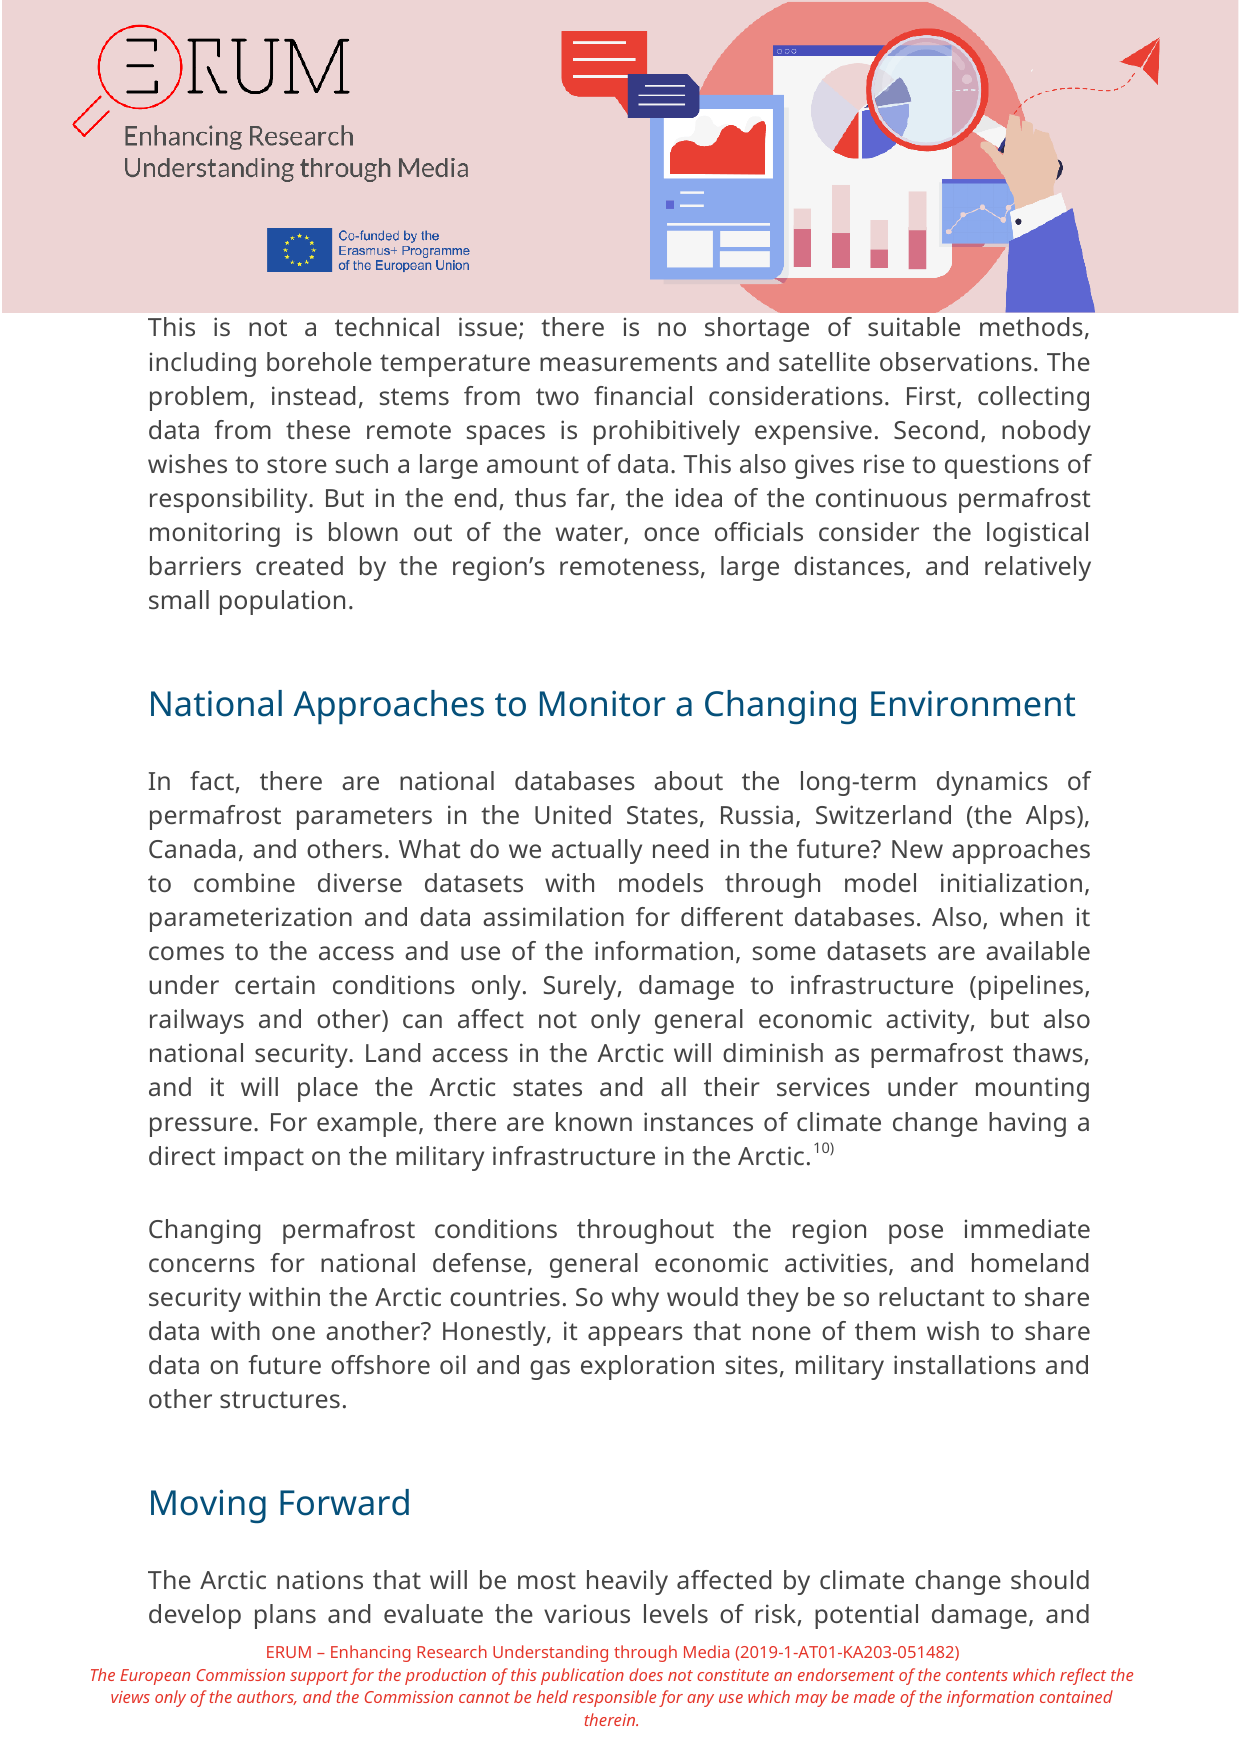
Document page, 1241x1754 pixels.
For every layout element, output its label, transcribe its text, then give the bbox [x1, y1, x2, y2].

text Changing permafrost conditions throughout the region pose immediate concerns for national defense, general economic activities, and homeland security within the Arctic countries. So why would they be so reluctant to share data with one another? Honestly, it appears that none of them wish to share data on future offshore oil and gas exploration sites, military installations and other structures. [148, 1211, 1093, 1416]
subtitle National Approaches to Monitor a Changing Environment [148, 670, 1093, 726]
subtitle Moving Forward [148, 1469, 1093, 1525]
picture [0, 0, 1241, 313]
text This is not a technical issue; there is no shortage of suitable methods, including borehole temperature measurements and satellite observations. The problem, instead, stems from two financial considerations. First, collecting data from these remote spaces is prohibitively expensive. Second, nobody wishes to store such a large amount of data. This also gives rise to questions of responsibility. But in the end, thus far, the idea of the continuous permafrost monitoring is blown out of the water, once officials consider the logistical barriers created by the region’s remoteness, large distances, and relatively small population. [148, 310, 1093, 617]
text In fact, there are national databases about the long-term dynamics of permafrost parameters in the United States, Russia, Switzerland (the Alps), Canada, and others. What do we actually need in the future? New approaches to combine diverse datasets with models through model initialization, parameterization and data assimilation for different databases. Also, when it comes to the access and use of the information, some datasets are available under certain conditions only. Surely, damage to infrastructure (pipelines, railways and other) can affect not only general economic activity, but also national security. Land access in the Arctic will diminish as permafrost thaws, and it will place the Arctic states and all their services under mounting pressure. For example, there are known instances of climate change having a direct impact on the military infrastructure in the Arctic.10) [148, 763, 1093, 1172]
